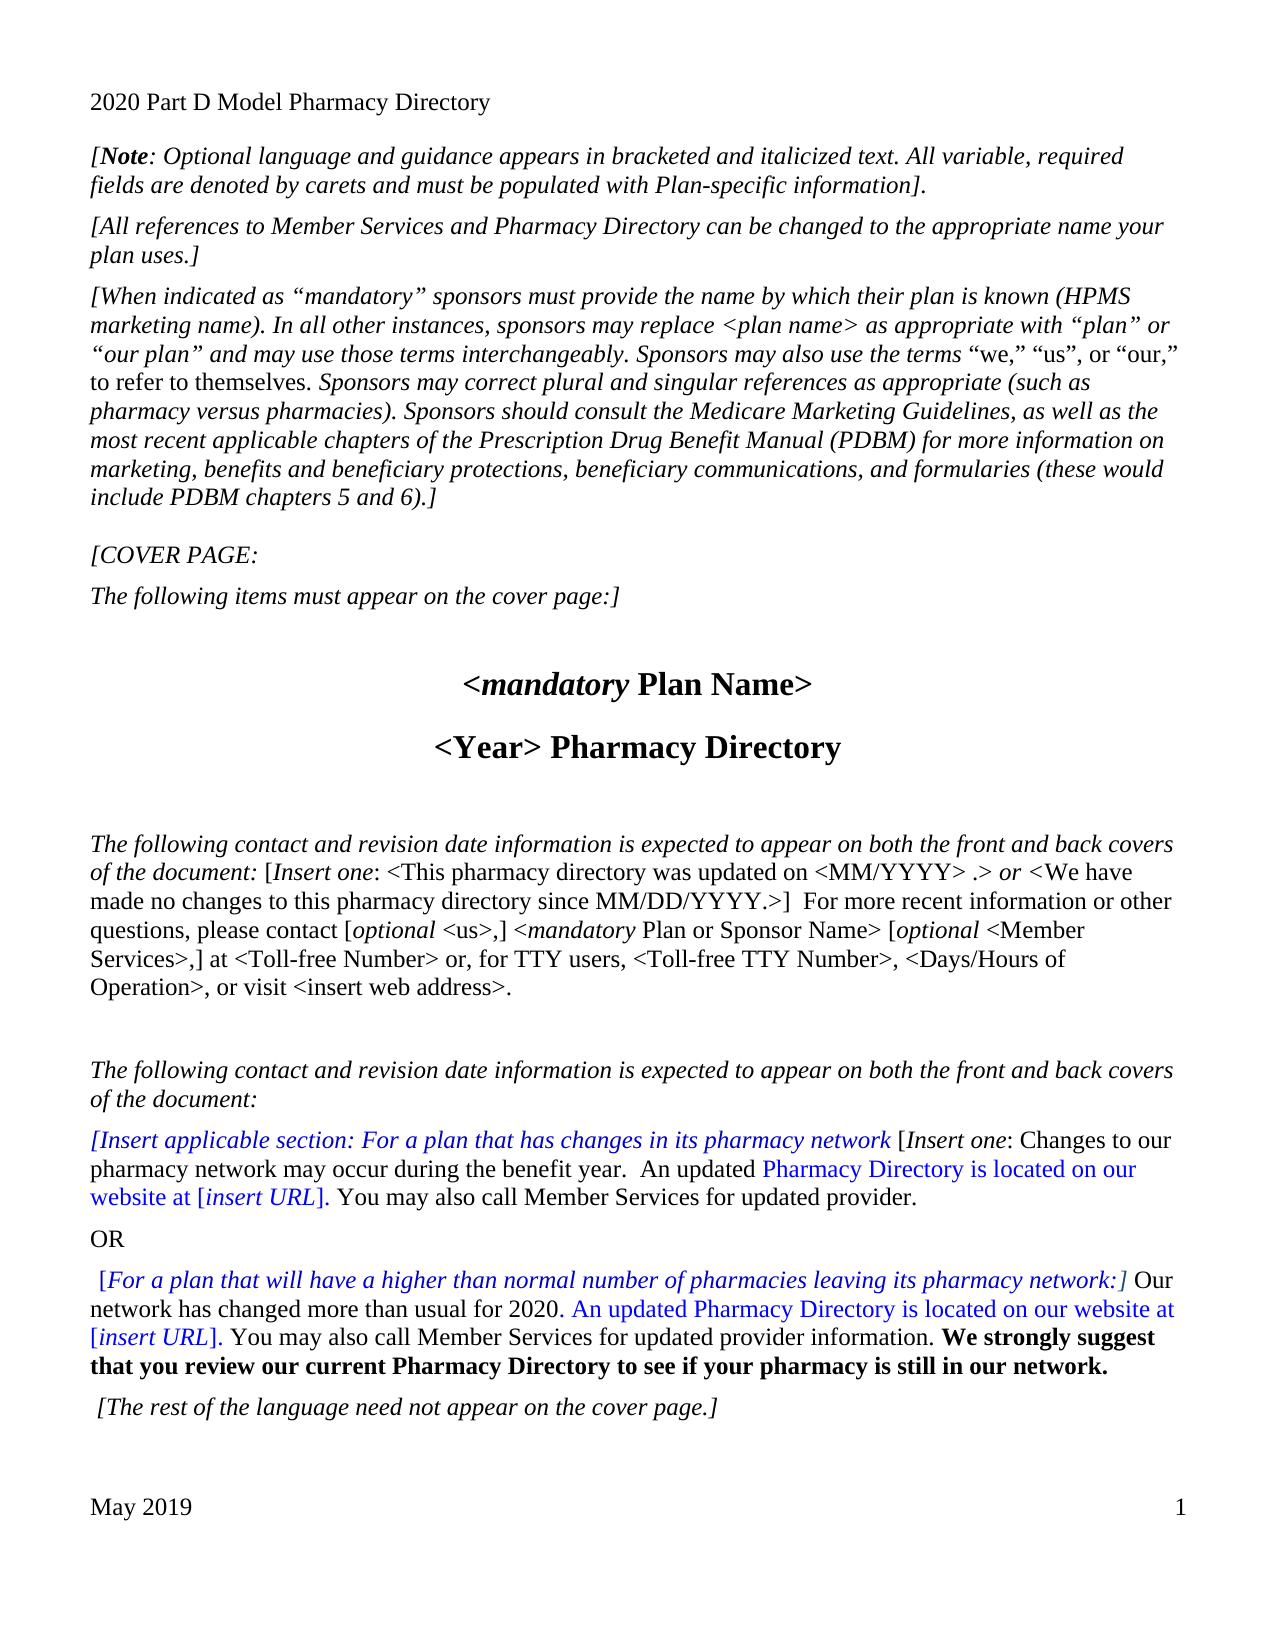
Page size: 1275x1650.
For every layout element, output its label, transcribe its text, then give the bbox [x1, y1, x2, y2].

text [The rest of the language need not appear on the cover page.] [90, 1392, 1185, 1421]
text The following contact and revision date information is expected to appear on both the front and back covers of the document: [Insert one: <This pharmacy directory was updated on <MM/YYYY> .> or <We have made no changes to this pharmacy directory since MM/DD/YYYY.>] For more recent information or other questions, please contact [optional <us>,] <mandatory Plan or Sponsor Name> [optional <Member Services>,] at <Toll-free Number> or, for TTY users, <Toll-free TTY Number>, <Days/Hours of Operation>, or visit <insert web address>. [90, 829, 1185, 1001]
text [All references to Member Services and Pharmacy Directory can be changed to the appropriate name your plan uses.] [90, 211, 1185, 269]
text [Note: Optional language and guidance appears in bracketed and italicized text. All variable, required fields are denoted by carets and must be populated with Plan-specific information]. [90, 141, 1185, 199]
text [Insert applicable section: For a plan that has changes in its pharmacy network [Insert one: Changes to our pharmacy network may occur during the benefit year. An updated Pharmacy Directory is located on our website at [insert URL]. You may also call Member Services for updated provider. [90, 1125, 1185, 1211]
text OR [90, 1224, 1185, 1252]
text The following contact and revision date information is expected to appear on both the front and back covers of the document: [90, 1055, 1185, 1112]
text [COVER PAGE: [90, 540, 1185, 569]
text The following items must appear on the cover page:] [90, 581, 1185, 610]
text [For a plan that will have a higher than normal number of pharmacies leaving its pharmacy network:] Our network has changed more than usual for 2020. An updated Pharmacy Directory is located on our website at [insert URL]. You may also call Member Services for updated provider information. We strongly suggest that you review our current Pharmacy Directory to see if your pharmacy is still in our network. [90, 1265, 1185, 1380]
text <mandatory Plan Name> [90, 664, 1185, 702]
text [When indicated as “mandatory” sponsors must provide the name by which their plan is known (HPMS marketing name). In all other instances, sponsors may replace <plan name> as appropriate with “plan” or “our plan” and may use those terms interchangeably. Sponsors may also use the terms “we,” “us”, or “our,” to refer to themselves. Sponsors may correct plural and singular references as appropriate (such as pharmacy versus pharmacies). Sponsors should consult the Medicare Marketing Guidelines, as well as the most recent applicable chapters of the Prescription Drug Benefit Manual (PDBM) for more information on marketing, benefits and beneficiary protections, beneficiary communications, and formularies (these would include PDBM chapters 5 and 6).] [90, 281, 1185, 511]
subtitle <Year> Pharmacy Directory [90, 727, 1185, 765]
